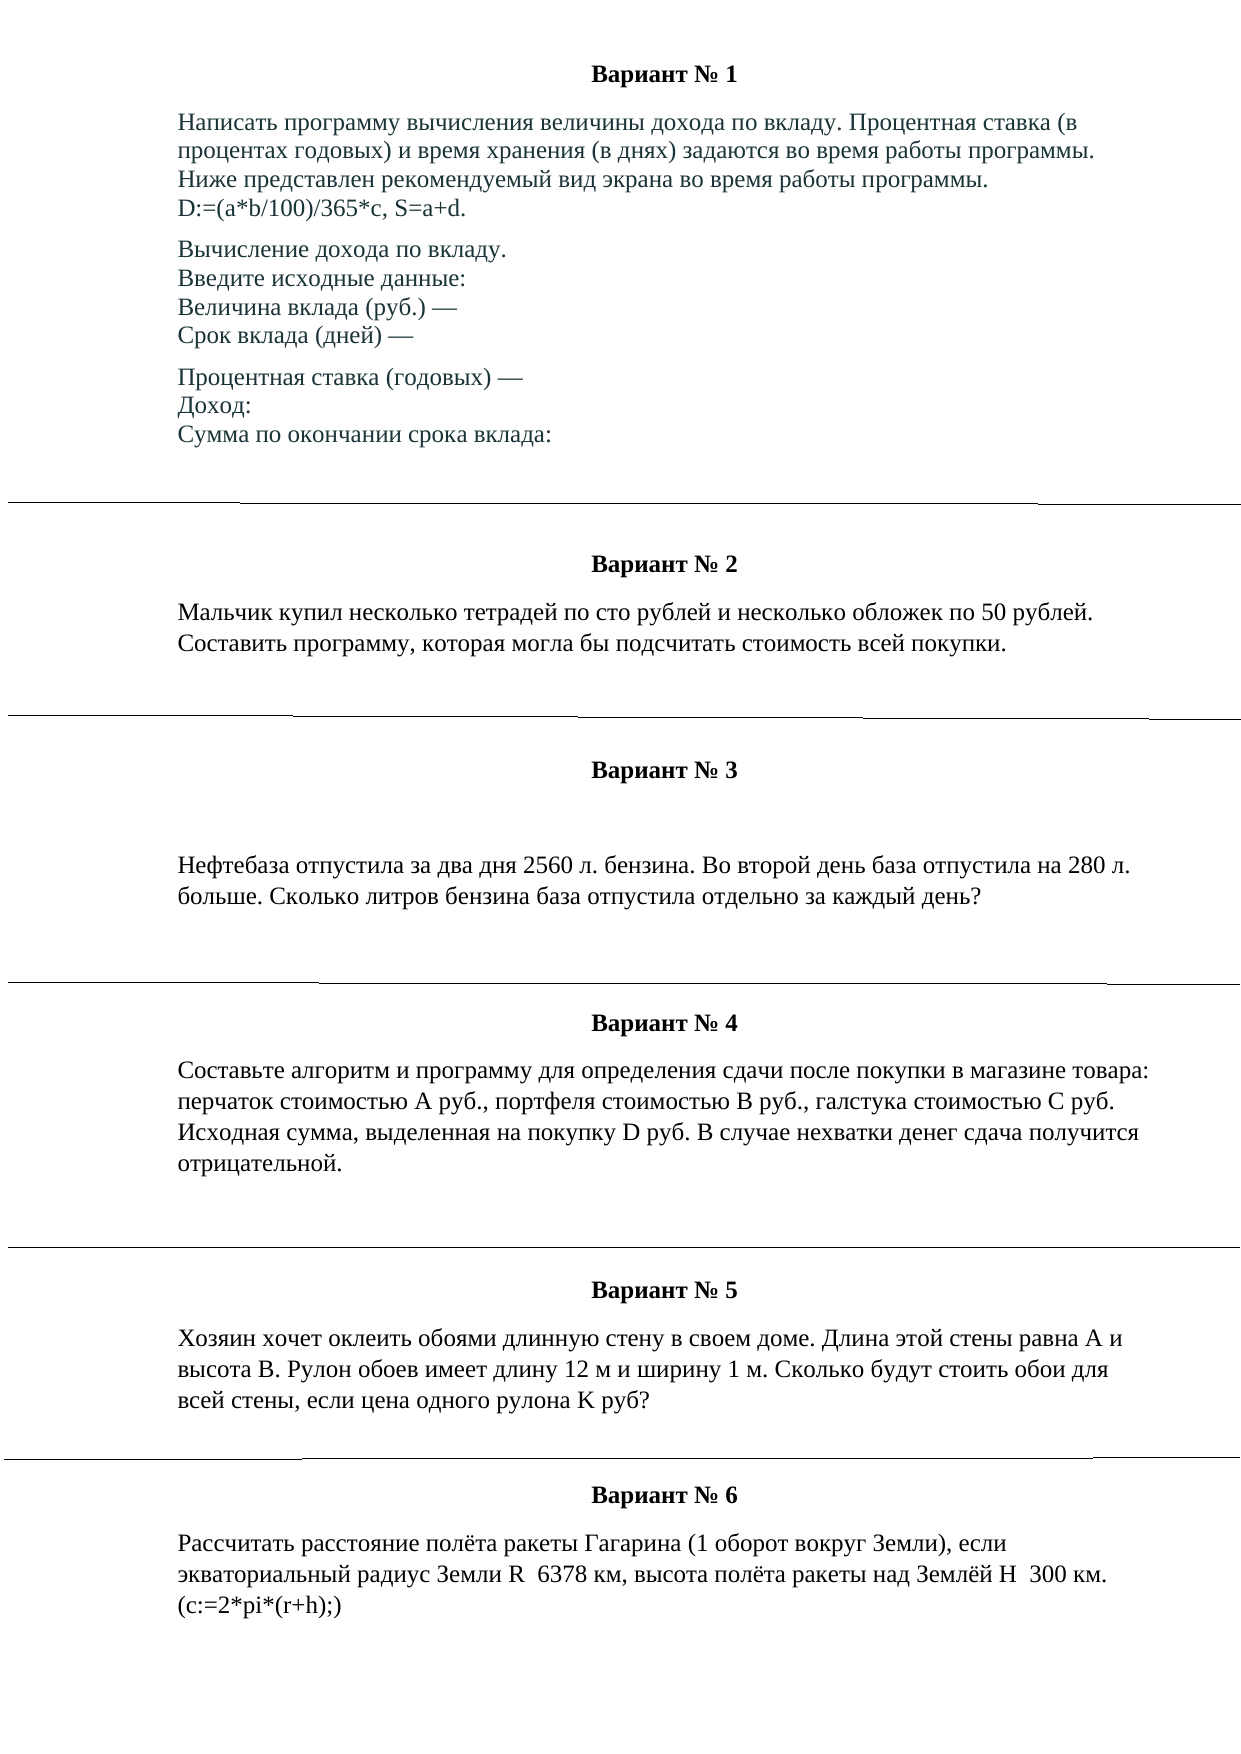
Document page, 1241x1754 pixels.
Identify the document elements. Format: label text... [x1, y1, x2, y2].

text Нефтебаза отпустила за два дня 2560 л. бензина. Во второй день база отпустила на 280 л. больше. Сколько литров бензина база отпустила отдельно за каждый день? [177, 850, 1152, 910]
text Вариант № 3 [177, 755, 1152, 783]
text Составьте алгоритм и программу для определения сдачи после покупки в магазине товара: перчаток стоимостью A руб., портфеля стоимостью B руб., галстука стоимостью C руб. Исходная сумма, выделенная на покупку D руб. В случае нехватки денег сдача получится отрицательной. [177, 1055, 1152, 1177]
text Рассчитать расстояние полёта ракеты Гагарина (1 оборот вокруг Земли), если экваториальный радиус Земли R 6378 км, высота полёта ракеты над Землёй H 300 км. (с:=2*pi*(r+h);) [177, 1528, 1152, 1619]
text Процентная ставка (годовых) — Доход: Сумма по окончании срока вклада: [177, 362, 1152, 448]
text Вариант № 2 [177, 549, 1152, 578]
text Вариант № 1 [177, 59, 1152, 88]
text Написать программу вычисления величины дохода по вкладу. Процентная ставка (в процентах годовых) и время хранения (в днях) задаются во время работы программы. Ниже представлен рекомендуемый вид экрана во время работы программы. D:=(a*b/100)/365*c, S=a+d. [177, 107, 1152, 222]
text Хозяин хочет оклеить обоями длинную стену в своем доме. Длина этой стены равна A и высота B. Рулон обоев имеет длину 12 м и ширину 1 м. Сколько будут стоить обои для всей стены, если цена одного рулона K руб? [177, 1323, 1152, 1413]
text Вычисление дохода по вкладу. Введите исходные данные: Величина вклада (руб.) — Срок вклада (дней) — [177, 234, 1152, 349]
text Вариант № 4 [177, 1008, 1152, 1036]
text Вариант № 6 [177, 1480, 1152, 1509]
text Мальчик купил несколько тетрадей по сто рублей и несколько обложек по 50 рублей. Составить программу, которая могла бы подсчитать стоимость всей покупки. [177, 597, 1152, 657]
text Вариант № 5 [177, 1275, 1152, 1304]
